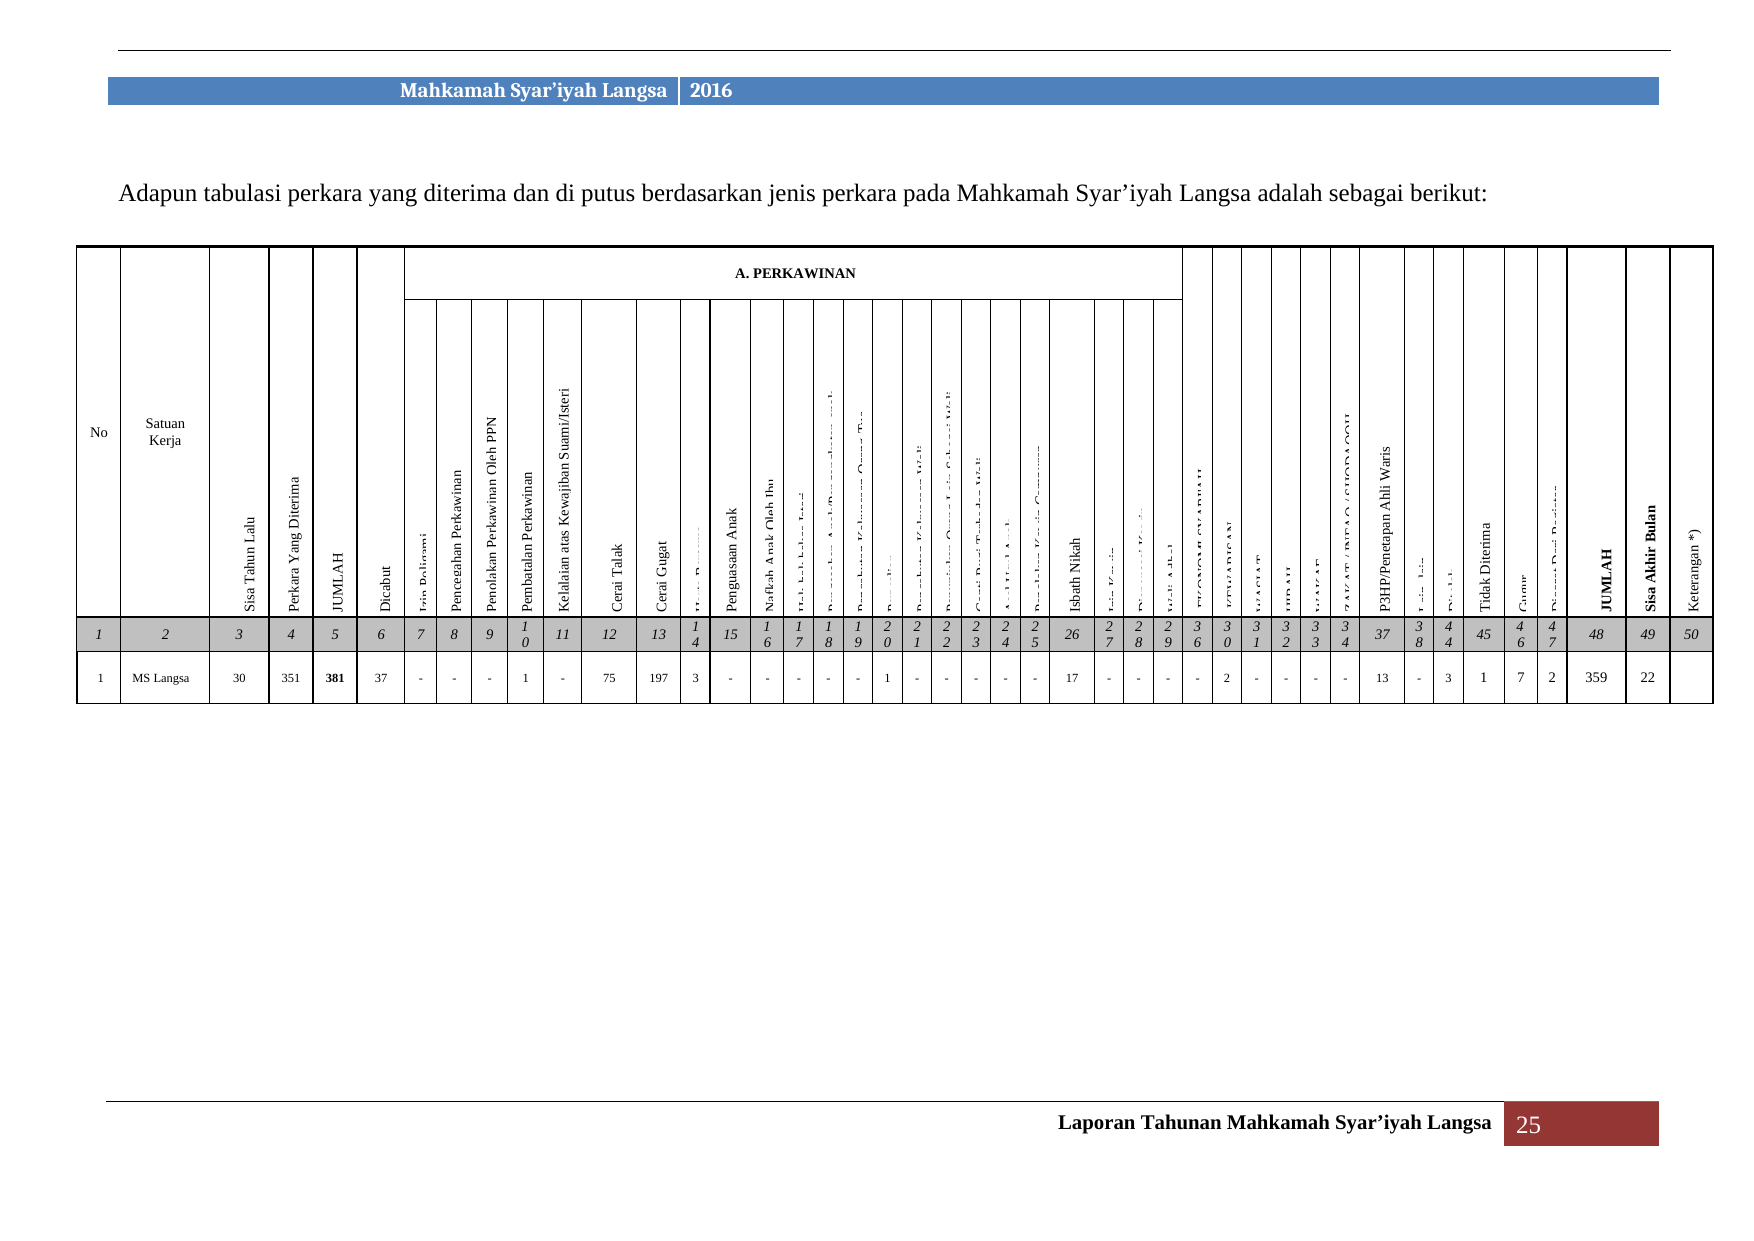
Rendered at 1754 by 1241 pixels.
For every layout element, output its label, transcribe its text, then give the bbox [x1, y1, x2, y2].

table_cell EKONOMI SYARI'AH [1183, 299, 1212, 616]
table_cell 359 [1568, 652, 1625, 703]
table_cell - [903, 652, 931, 703]
table_cell 24 [991, 618, 1020, 651]
table_header [1568, 248, 1625, 298]
table_cell - [932, 652, 961, 703]
table_header [1627, 248, 1669, 298]
table_cell 16 [751, 618, 783, 651]
table_cell - [784, 652, 813, 703]
table_cell Dispensasi Kawin [1124, 300, 1153, 616]
table_cell - [751, 652, 783, 703]
table_cell 1 [1464, 652, 1504, 703]
table_cell ZAKAT / INFAQ / SHODAQOH [1331, 299, 1359, 616]
table_cell 7 [405, 618, 436, 651]
table_cell Kelalaian atas Kewajiban Suami/Isteri [544, 300, 581, 616]
table_cell 2 [1213, 652, 1241, 703]
table_cell Izin Poligami [405, 300, 436, 616]
table_cell Asal Usul Anak [991, 300, 1020, 616]
table_cell Gugur [1505, 299, 1537, 616]
table_cell 11 [544, 618, 581, 651]
table_cell 12 [582, 618, 636, 651]
table_cell 27 [1095, 618, 1123, 651]
table_cell 197 [637, 652, 680, 703]
table_cell 13 [1360, 652, 1404, 703]
table_cell - [472, 652, 507, 703]
table_header No [77, 248, 120, 616]
table_cell 3 [1434, 652, 1463, 703]
table_cell 14 [681, 618, 709, 651]
table_header [1434, 248, 1463, 298]
table_cell 15 [711, 618, 750, 651]
table_cell - [814, 652, 843, 703]
table_header [1301, 248, 1330, 298]
table_cell 9 [472, 618, 507, 651]
table_cell 50 [1671, 618, 1712, 651]
table_cell - [1301, 652, 1330, 703]
table_cell Pencabutan Kekuasaan Orang Tua [844, 300, 872, 616]
table_cell - [1331, 652, 1359, 703]
table_cell 4 [270, 618, 312, 651]
table_header [358, 248, 404, 298]
table_cell 8 [437, 618, 471, 651]
table_cell Cerai Gugat [637, 300, 680, 616]
table_cell Pencabutan Kekuasaan Wali [903, 300, 931, 616]
table_header [1183, 248, 1212, 298]
table_cell 37 [1360, 618, 1404, 651]
table_cell - [1021, 652, 1049, 703]
table_cell Sisa Tahun Lalu [210, 299, 268, 616]
table_cell Penunjukan Orang Lain Sebagai Wali [932, 300, 961, 616]
table_cell 13 [637, 618, 680, 651]
table_cell Hak-hak bekas Isteri [784, 300, 813, 616]
table_cell - [544, 652, 581, 703]
table_cell - [1124, 652, 1153, 703]
table_cell - [1242, 652, 1271, 703]
table_cell 47 [1538, 618, 1566, 651]
table_cell 44 [1434, 618, 1463, 651]
table_cell Penguasaan Anak [711, 300, 750, 616]
table_cell 30 [210, 652, 268, 703]
table_header [314, 248, 356, 298]
table_cell 31 [1242, 618, 1271, 651]
table_cell KEWARISAN [1213, 299, 1241, 616]
table_header P3HP/Penetapan Ahli Waris [1360, 248, 1404, 616]
table_header [1272, 248, 1300, 298]
table_cell 23 [962, 618, 990, 651]
table_cell 28 [1124, 618, 1153, 651]
table_cell 22 [1627, 652, 1669, 703]
table_header [1331, 248, 1359, 298]
table_header [1671, 248, 1712, 298]
table_cell - [962, 652, 990, 703]
table_cell 45 [1464, 618, 1504, 651]
table_header Satuan Kerja [121, 248, 209, 616]
table_cell 34 [1331, 618, 1359, 651]
table_cell - [991, 652, 1020, 703]
table_cell JUMLAH [1568, 299, 1625, 616]
table_cell Pengesahan Anak/Pengangkatan anak [814, 300, 843, 616]
table_cell Keterangan *) [1671, 299, 1712, 616]
table_cell Penolakan Kawin Campuran [1021, 300, 1049, 616]
table_cell Ganti Rugi Terhadap Wali [962, 300, 990, 616]
table_cell Harta Bersama [681, 300, 709, 616]
table_cell 1 [78, 652, 120, 703]
table_cell - [1272, 652, 1300, 703]
table_cell - [1405, 652, 1433, 703]
table_cell Ditolak [1434, 299, 1463, 616]
table_cell - [437, 652, 471, 703]
table_cell WASIAT [1242, 299, 1271, 616]
table_cell - [1095, 652, 1123, 703]
table_header A. PERKAWINAN [405, 248, 1182, 298]
table_cell 33 [1301, 618, 1330, 651]
table_cell 37 [358, 652, 404, 703]
table_cell Penolakan Perkawinan Oleh PPN [472, 300, 507, 616]
table_cell Cerai Talak [582, 300, 636, 616]
table_cell 2 [121, 618, 209, 651]
table_header [1538, 248, 1566, 298]
table_cell WAKAF [1301, 299, 1330, 616]
table_cell Pembatalan Perkawinan [508, 300, 543, 616]
table_cell [1671, 652, 1712, 703]
table_cell 1 [508, 652, 543, 703]
table_cell - [711, 652, 750, 703]
table_cell 3 [210, 618, 268, 651]
table_cell 49 [1627, 618, 1669, 651]
table_header [1464, 248, 1504, 298]
table_cell Izin Kawin [1095, 300, 1123, 616]
table_cell Perwalian [873, 300, 902, 616]
table_cell 46 [1505, 618, 1537, 651]
table_cell 2 [1538, 652, 1566, 703]
table_cell 381 [314, 652, 356, 703]
table_header [270, 248, 312, 298]
table_cell 10 [508, 618, 543, 651]
table_cell 32 [1272, 618, 1300, 651]
table_cell 48 [1568, 618, 1625, 651]
table_cell 38 [1405, 618, 1433, 651]
table_cell 1 [873, 652, 902, 703]
table_cell 17 [1050, 652, 1094, 703]
table_cell - [405, 652, 436, 703]
text Adapun tabulasi perkara yang diterima dan di putus berdasarkan jenis perkara pada Mahkamah Syar’iyah Langsa adalah sebagai berikut: [118, 178, 1671, 207]
table_cell - [844, 652, 872, 703]
table_cell 30 [1213, 618, 1241, 651]
table_cell 36 [1183, 618, 1212, 651]
table_cell Dicoret Dari Register [1538, 299, 1566, 616]
table_cell Sisa Akhir Bulan [1627, 299, 1669, 616]
table_cell Tidak Diterima [1464, 299, 1504, 616]
table_cell 29 [1154, 618, 1182, 651]
table_cell 3 [681, 652, 709, 703]
table_cell 7 [1505, 652, 1537, 703]
table_cell 17 [784, 618, 813, 651]
table_cell 75 [582, 652, 636, 703]
table_cell Dicabut [358, 299, 404, 616]
table_cell - [1183, 652, 1212, 703]
table_cell Isbath Nikah [1050, 300, 1094, 616]
table_cell - [1154, 652, 1182, 703]
table_cell 25 [1021, 618, 1049, 651]
table_cell Nafkah Anak Oleh Ibu [751, 300, 783, 616]
table_header [1505, 248, 1537, 298]
table_cell 351 [270, 652, 312, 703]
table_cell 5 [314, 618, 356, 651]
table_cell 1 [77, 618, 120, 651]
table_cell 20 [873, 618, 902, 651]
table_cell 26 [1050, 618, 1094, 651]
table_cell Wali Adhol [1154, 300, 1182, 616]
table_header [210, 248, 268, 298]
table_cell 22 [932, 618, 961, 651]
table_cell 19 [844, 618, 872, 651]
table_cell Perkara Yang Diterima [270, 299, 312, 616]
table_cell HIBAH [1272, 299, 1300, 616]
table_header [1242, 248, 1271, 298]
table_cell Pencegahan Perkawinan [437, 300, 471, 616]
table_header [1213, 248, 1241, 298]
table_cell MS Langsa [121, 652, 209, 703]
table_cell 21 [903, 618, 931, 651]
table_header Lain_lain [1405, 248, 1433, 616]
table_cell JUMLAH [314, 299, 356, 616]
table_cell 6 [358, 618, 404, 651]
table_cell 18 [814, 618, 843, 651]
